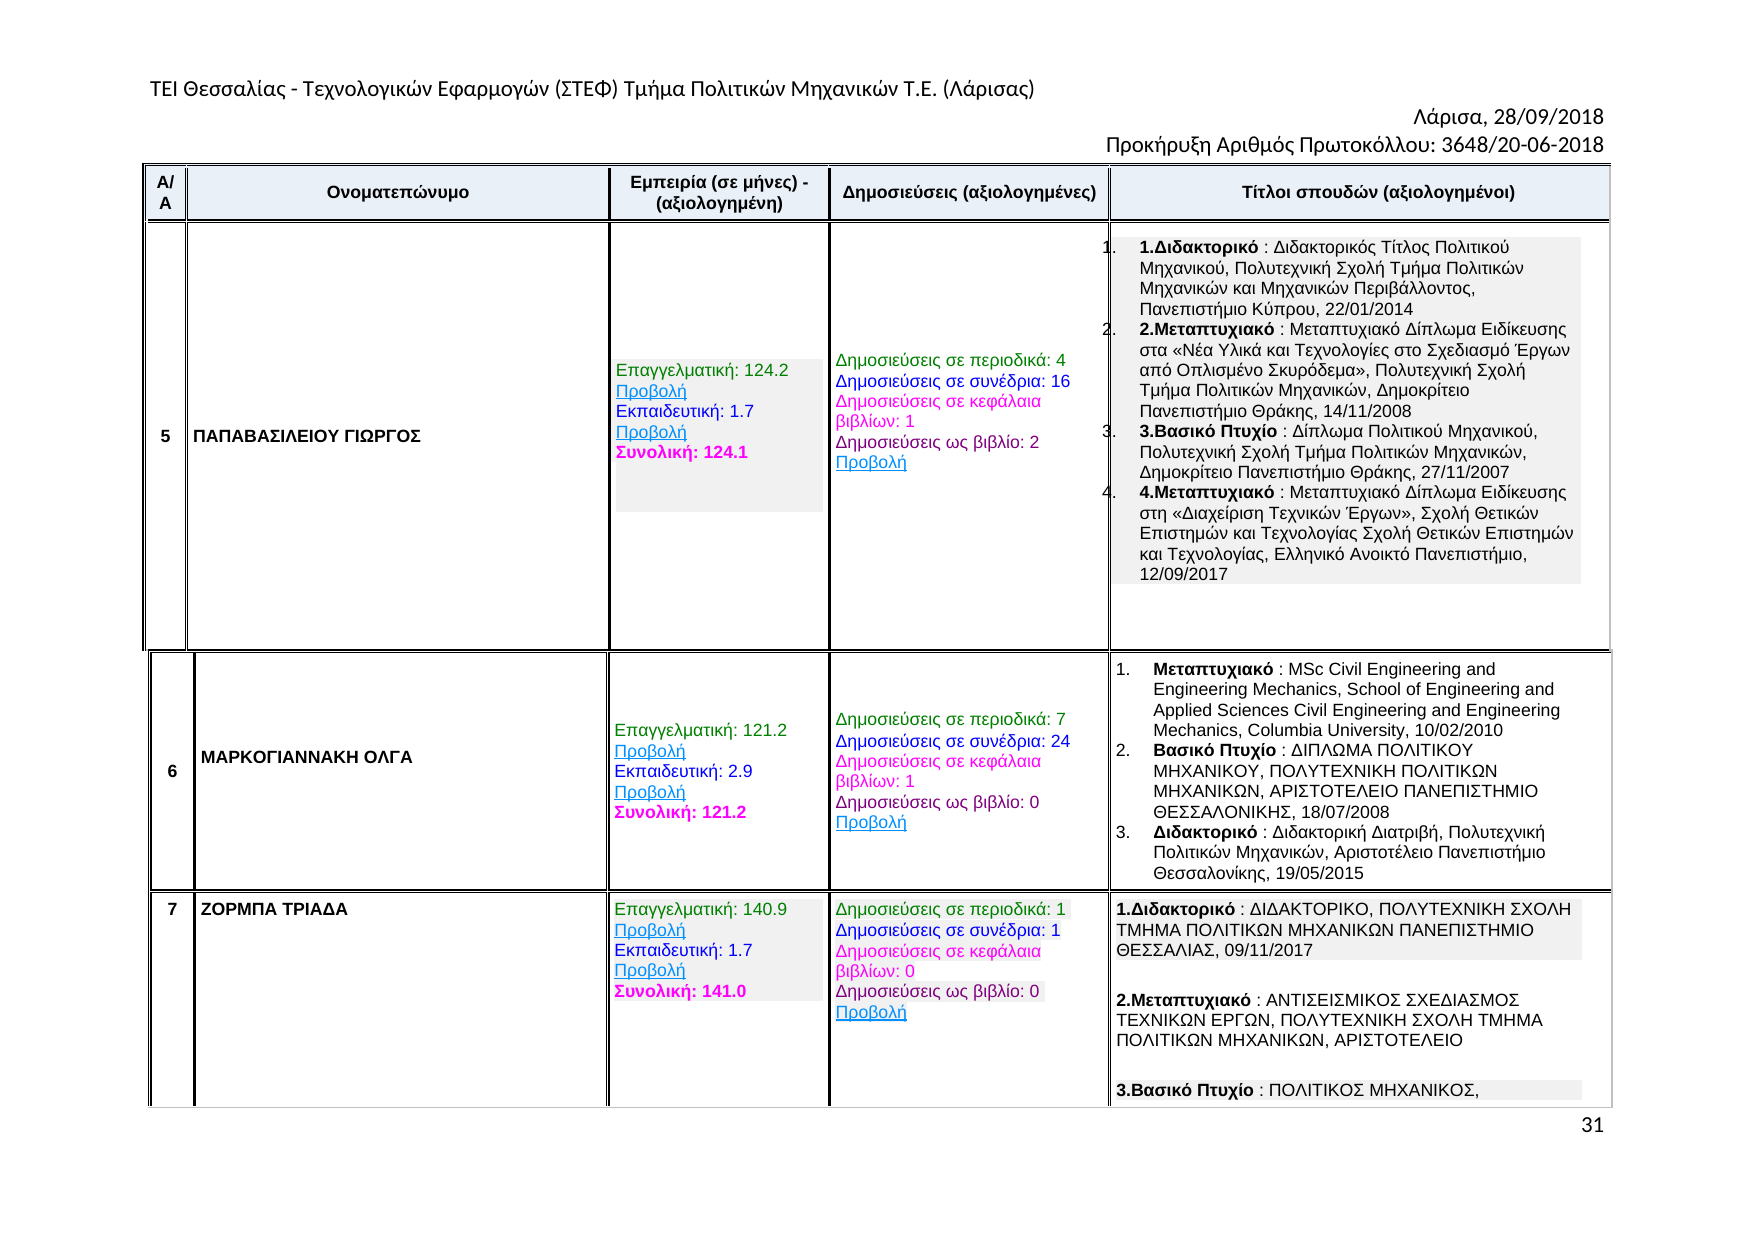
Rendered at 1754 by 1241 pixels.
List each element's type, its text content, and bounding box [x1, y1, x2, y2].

table_cell Μεταπτυχιακό : MSc Civil Engineering and Engineering Mechanics, School of Engineering and Applied Sciences Civil Engineering and Engineering Mechanics, Columbia University, 10/02/2010 Βασικό Πτυχίο : ΔΙΠΛΩΜΑ ΠΟΛΙΤΙΚΟΥ ΜΗΧΑΝΙΚΟΥ, ΠΟΛΥΤΕΧΝΙΚΗ ΠΟΛΙΤΙΚΩΝ ΜΗΧΑΝΙΚΩΝ, ΑΡΙΣΤΟΤΕΛΕΙΟ ΠΑΝΕΠΙΣΤΗΜΙΟ ΘΕΣΣΑΛΟΝΙΚΗΣ, 18/07/2008 Διδακτορικό : Διδακτορική Διατριβή, Πολυτεχνική Πολιτικών Μηχανικών, Αριστοτέλειο Πανεπιστήμιο Θεσσαλονίκης, 19/05/2015 [1111, 653, 1611, 889]
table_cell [831, 893, 1108, 1106]
table_cell Δημοσιεύσεις σε περιοδικά: 7 Δημοσιεύσεις σε συνέδρια: 24 Δημοσιεύσεις σε κεφάλαια βιβλίων: 1 Δημοσιεύσεις ως βιβλίο: 0 Προβολή [831, 653, 1108, 889]
table_cell ΜΑΡΚΟΓΙΑΝΝΑΚΗ ΟΛΓΑ [196, 653, 606, 889]
table_cell 1.Διδακτορικό : Διδακτορικός Τίτλος Πολιτικού Μηχανικού, Πολυτεχνική Σχολή Τμήμα Πολιτικών Μηχανικών και Μηχανικών Περιβάλλοντος, Πανεπιστήμιο Κύπρου, 22/01/2014 2.Μεταπτυχιακό : Μεταπτυχιακό Δίπλωμα Ειδίκευσης στα «Νέα Υλικά και Τεχνολογίες στο Σχεδιασμό Έργων από Οπλισμένο Σκυρόδεμα», Πολυτεχνική Σχολή Τμήμα Πολιτικών Μηχανικών, Δημοκρίτειο Πανεπιστήμιο Θράκης, 14/11/2008 3.Βασικό Πτυχίο : Δίπλωμα Πολιτικού Μηχανικού, Πολυτεχνική Σχολή Τμήμα Πολιτικών Μηχανικών, Δημοκρίτειο Πανεπιστήμιο Θράκης, 27/11/2007 4.Μεταπτυχιακό : Μεταπτυχιακό Δίπλωμα Ειδίκευσης στη «Διαχείριση Τεχνικών Έργων», Σχολή Θετικών Επιστημών και Τεχνολογίας Σχολή Θετικών Επιστημών και Τεχνολογίας, Ελληνικό Ανοικτό Πανεπιστήμιο, 12/09/2017 [1111, 223, 1609, 649]
table_cell Δημοσιεύσεις σε περιοδικά: 4 Δημοσιεύσεις σε συνέδρια: 16 Δημοσιεύσεις σε κεφάλαια βιβλίων: 1 Δημοσιεύσεις ως βιβλίο: 2 Προβολή [831, 223, 1108, 426]
table_cell Επαγγελματική: 124.2 Προβολή Εκπαιδευτική: 1.7 Προβολή Συνολική: 124.1 [611, 223, 828, 649]
table_header Εμπειρία (σε μήνες) - (αξιολογημένη) [609, 164, 829, 219]
table_cell 6 [152, 653, 193, 889]
table_header Δημοσιεύσεις (αξιολογημένες) [829, 166, 1110, 219]
table_cell Δημοσιεύσεις σε περιοδικά: 4 Δημοσιεύσεις σε συνέδρια: 16 Δημοσιεύσεις σε κεφάλαια βιβλίων: 1 Δημοσιεύσεις ως βιβλίο: 2 Προβολή [831, 436, 1108, 649]
table_cell ΖΟΡΜΠΑ ΤΡΙΑΔΑ [196, 893, 606, 1106]
table_cell 5 [146, 219, 185, 649]
table_cell 7 [152, 893, 193, 1106]
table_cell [610, 893, 828, 1106]
table_cell Επαγγελματική: 121.2 Προβολή Εκπαιδευτική: 2.9 Προβολή Συνολική: 121.2 [610, 653, 828, 889]
table_header Ονoματεπώνυμο [187, 166, 609, 219]
table_header Α/Α [146, 166, 187, 219]
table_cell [1111, 893, 1611, 1106]
table_header Τίτλοι σπουδών (αξιολογημένοι) [1110, 166, 1609, 219]
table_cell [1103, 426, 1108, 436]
table_cell ΠΑΠΑΒΑΣΙΛΕΙΟΥ ΓΙΩΡΓΟΣ [188, 223, 608, 649]
